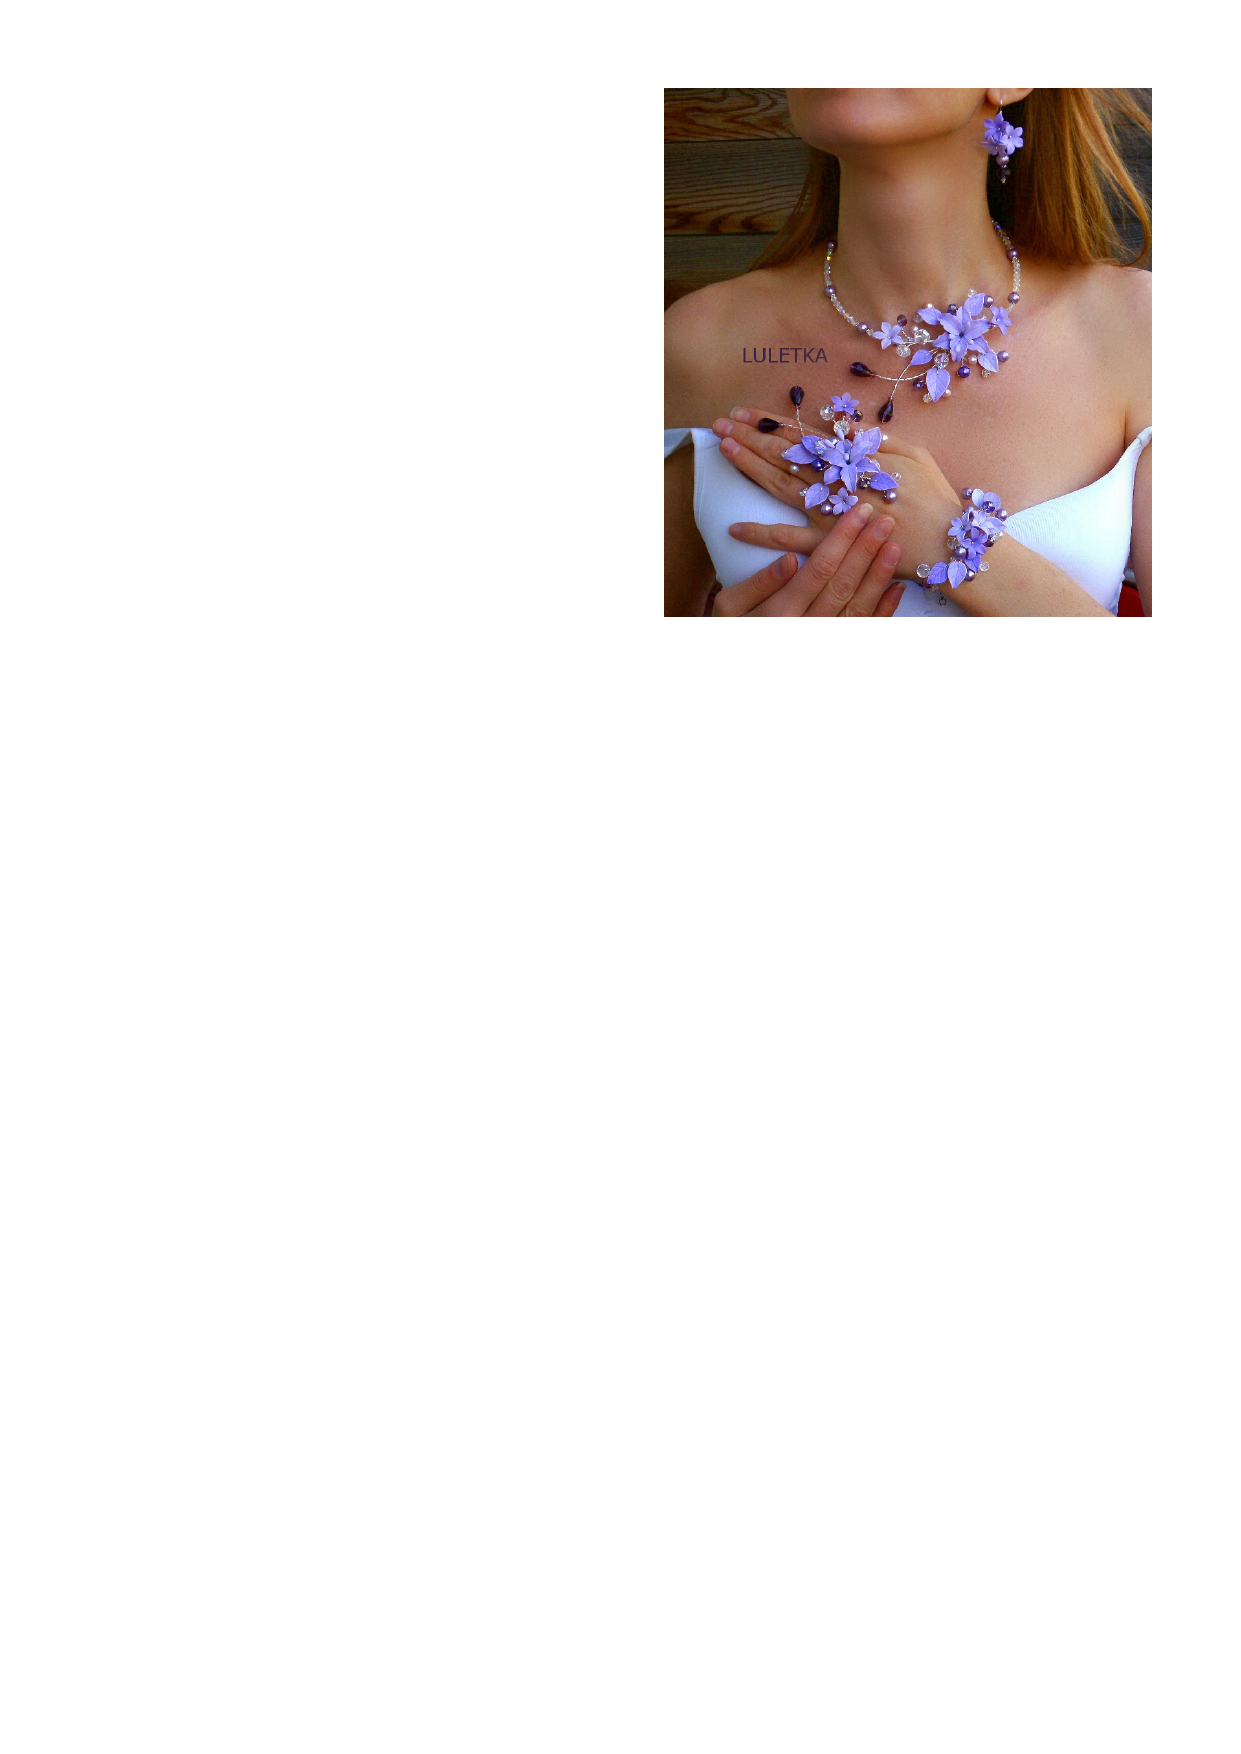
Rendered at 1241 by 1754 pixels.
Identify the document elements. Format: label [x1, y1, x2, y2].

picture [664, 88, 1152, 617]
